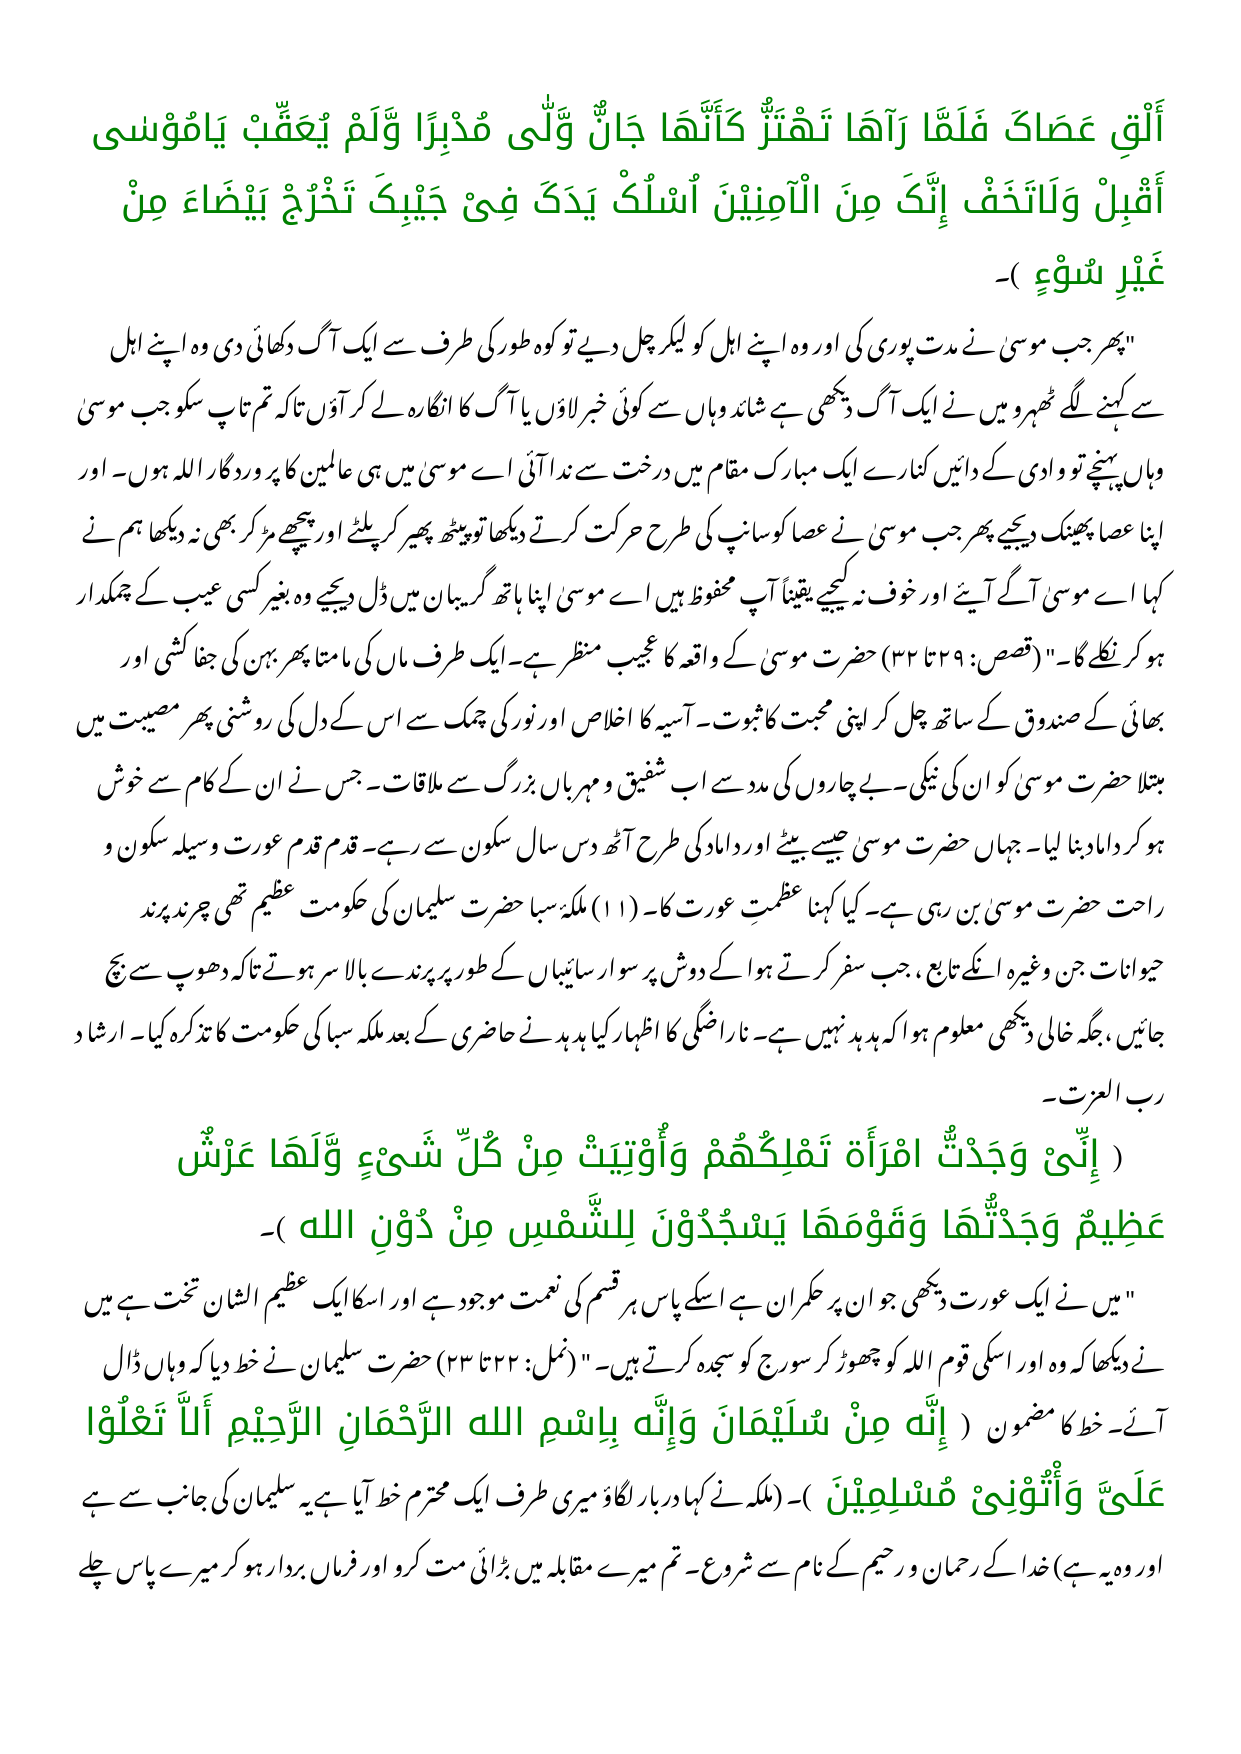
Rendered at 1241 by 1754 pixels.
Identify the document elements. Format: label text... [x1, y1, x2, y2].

text ( إِنِّیْ وَجَدْتُّ امْرَأَة تَمْلِکُهُمْ وَأُوْتِیَتْ مِنْ کُلِّ شَیْءٍ وَّلَهَا عَرْشٌ عَظِیمٌ وَجَدْتُّهَا وَقَوْمَهَا یَسْجُدُوْنَ لِلشَّمْسِ مِنْ دُوْنِ الله )۔ [75, 1120, 1165, 1262]
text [75, 1262, 1165, 1592]
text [75, 94, 1165, 307]
text "پھر جب موسیٰ نے مدت پوری کی اور وہ اپنے اہل کو لیکر چل دیے تو کوہ طور کی طرف سے ایک آگ دکھائی دی وہ اپنے اہل سے کہنے لگے ٹھہرو میں نے ایک آگ دیکھی ہے شائد وہاں سے کوئی خبر لاؤں یا آگ کا انگارہ لے کر آؤں تاکہ تم تاپ سکو جب موسیٰ وہاں پہنچے تو وادی کے دائیں کنارے ایک مبارک مقام میں درخت سے ندا آئی اے موسیٰ میں ہی عالمین کا پر ورد گار اللہ ہوں۔ اور اپنا عصا پھینک دیجیے پھر جب موسیٰ نے عصا کوسانپ کی طرح حرکت کرتے دیکھا تو پیٹھ پھیر کر پلٹے اور پیچھے مڑ کر بھی نہ دیکھا ہم نے کہا اے موسیٰ آگے آیئے اور خوف نہ کیجیے یقیناً آپ محفوظ ہیں اے موسیٰ اپنا ہاتھ گریبان میں ڈل دیجیے وہ بغیر کسی عیب کے چمکدار ہو کر نکلے گا۔" (قصص: ۲۹ تا ۳۲) حضرت موسیٰ کے واقعہ کا عجیب منظر ہے۔ایک طرف ماں کی مامتا پھر بہن کی جفا کشی اور بھائی کے صندوق کے ساتھ چل کر اپنی محبت کا ثبوت۔ آسیہ کا اخلاص اور نور کی چمک سے اس کے دل کی روشنی پھر مصیبت میں مبتلا حضرت موسیٰ کو ان کی نیکی۔بے چاروں کی مدد سے اب شفیق و مہرباں بزرگ سے ملاقات۔ جس نے ان کے کام سے خوش ہو کر داماد بنا لیا۔ جہاں حضرت موسیٰ جیسے بیٹے اور داماد کی طرح آٹھ دس سال سکون سے رہے۔ قدم قدم عورت وسیلہ سکون و راحت حضرت موسیٰ بن رہی ہے۔ کیا کہنا عظمتِ عورت کا۔ (۱۱) ملکۂ سبا حضرت سلیمان کی حکومت عظیم تھی چرند پرند حیوانات جن وغیرہ انکے تابع ، جب سفر کر تے ہوا کے دوش پر سوار سائیباں کے طور پر پرندے بالا سر ہوتے تاکہ دھوپ سے بچ جائیں ،جگہ خالی دیکھی معلوم ہوا کہ ہد ہد نہیں ہے۔ ناراضگی کا اظہار کیا ہد ہد نے حاضری کے بعد ملکہ سبا کی حکومت کا تذکرہ کیا۔ ارشا د رب العزت۔ [75, 307, 1165, 1120]
